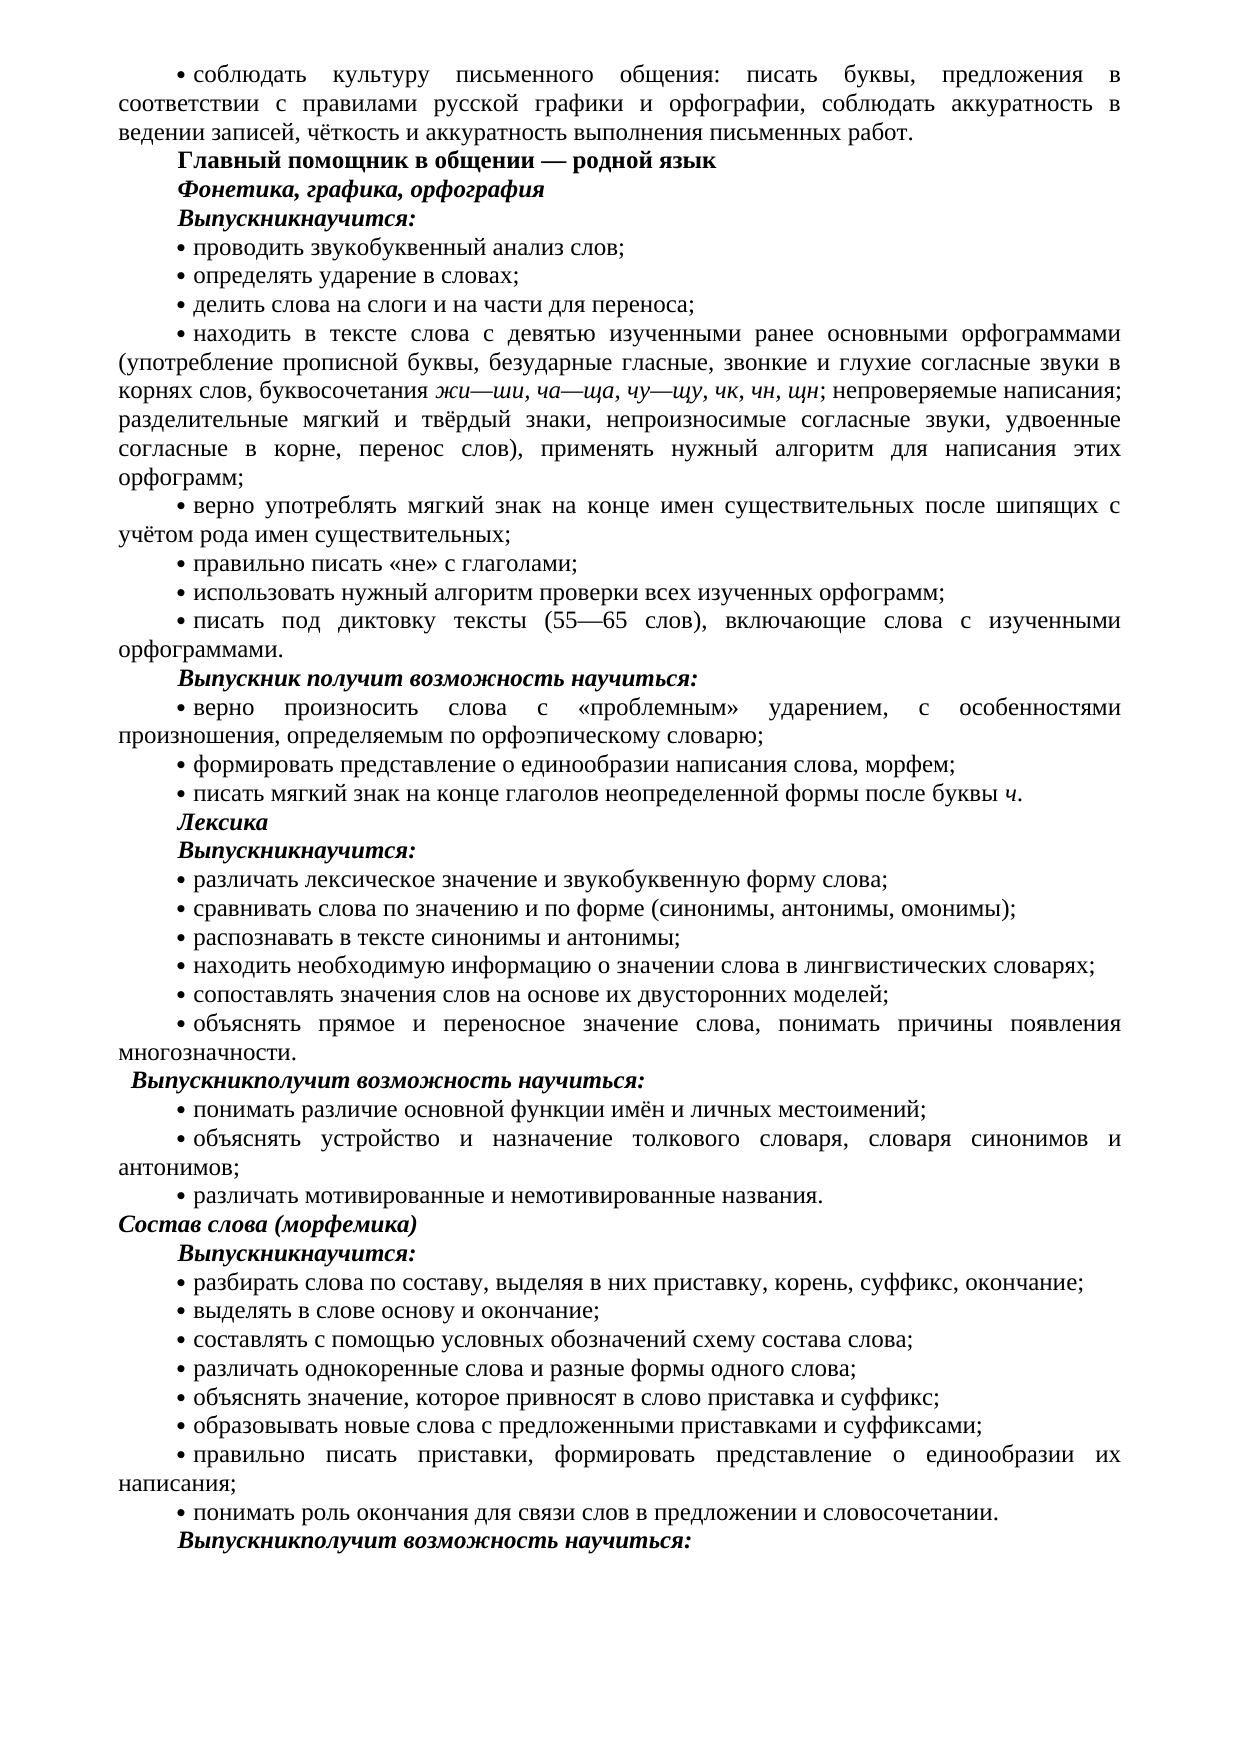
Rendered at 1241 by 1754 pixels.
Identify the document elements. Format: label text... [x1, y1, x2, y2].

list формировать представление о единообразии написания слова, морфем; [118, 749, 1122, 778]
list объяснять устройство и назначение толкового словаря, словаря синонимов и антонимов; [118, 1123, 1122, 1180]
list образовывать новые слова с предложенными приставками и суффиксами; [118, 1410, 1122, 1439]
list распознавать в тексте синонимы и антонимы; [118, 922, 1122, 950]
text Выпускник получит возможность научиться: [118, 663, 1122, 692]
list понимать роль окончания для связи слов в предложении и словосочетании. [118, 1497, 1122, 1525]
list различать мотивированные и немотивированные названия. [118, 1180, 1122, 1209]
text Состав слова (морфемика) [118, 1209, 1122, 1238]
text Выпускникнаучится: [118, 1238, 1122, 1267]
list различать однокоренные слова и разные формы одного слова; [118, 1353, 1122, 1382]
text Фонетика, графика, орфография [118, 174, 1122, 203]
list писать под диктовку тексты (55—65 слов), включающие слова с изученными орфограммами. [118, 605, 1122, 663]
list правильно писать «не» с глаголами; [118, 548, 1122, 577]
text Лексика [118, 807, 1122, 835]
text Главный помощник в общении — родной язык [118, 145, 1122, 174]
text Выпускникполучит возможность научиться: [118, 1065, 1122, 1094]
list сопоставлять значения слов на основе их двусторонних моделей; [118, 979, 1122, 1008]
text Выпускникполучит возможность научиться: [118, 1525, 1122, 1554]
list разбирать слова по составу, выделяя в них приставку, корень, суффикс, окончание; [118, 1267, 1122, 1295]
list писать мягкий знак на конце глаголов неопределенной формы после буквы ч. [118, 778, 1122, 807]
list верно произносить слова с «проблемным» ударением, с особенностями произношения, определяемым по орфоэпическому словарю; [118, 692, 1122, 749]
list различать лексическое значение и звукобуквенную форму слова; [118, 864, 1122, 893]
list соблюдать культуру письменного общения: писать буквы, предложения в соответствии с правилами русской графики и орфографии, соблюдать аккуратность в ведении записей, чёткость и аккуратность выполнения письменных работ. [118, 59, 1122, 145]
list правильно писать приставки, формировать представление о единообразии их написания; [118, 1439, 1122, 1497]
list делить слова на слоги и на части для переноса; [118, 289, 1122, 318]
list составлять с помощью условных обозначений схему состава слова; [118, 1324, 1122, 1353]
list использовать нужный алгоритм проверки всех изученных орфограмм; [118, 577, 1122, 605]
list находить в тексте слова с девятью изученными ранее основными орфограммами (употребление прописной буквы, безударные гласные, звонкие и глухие согласные звуки в корнях слов, буквосочетания жи—ши, ча—ща, чу—щу, чк, чн, щн; непроверяемые написания; разделительные мягкий и твёрдый знаки, непроизносимые согласные звуки, удвоенные согласные в корне, перенос слов), применять нужный алгоритм для написания этих орфограмм; [118, 318, 1122, 490]
text Выпускникнаучится: [118, 835, 1122, 864]
list выделять в слове основу и окончание; [118, 1295, 1122, 1324]
list верно употреблять мягкий знак на конце имен существительных после шипящих с учётом рода имен существительных; [118, 490, 1122, 548]
list находить необходимую информацию о значении слова в лингвистических словарях; [118, 950, 1122, 979]
list проводить звукобуквенный анализ слов; [118, 232, 1122, 260]
list объяснять прямое и переносное значение слова, понимать причины появления многозначности. [118, 1008, 1122, 1065]
text Выпускникнаучится: [118, 203, 1122, 232]
list определять ударение в словах; [118, 260, 1122, 289]
list объяснять значение, которое привносят в слово приставка и суффикс; [118, 1382, 1122, 1410]
list сравнивать слова по значению и по форме (синонимы, антонимы, омонимы); [118, 893, 1122, 922]
list понимать различие основной функции имён и личных местоимений; [118, 1094, 1122, 1123]
